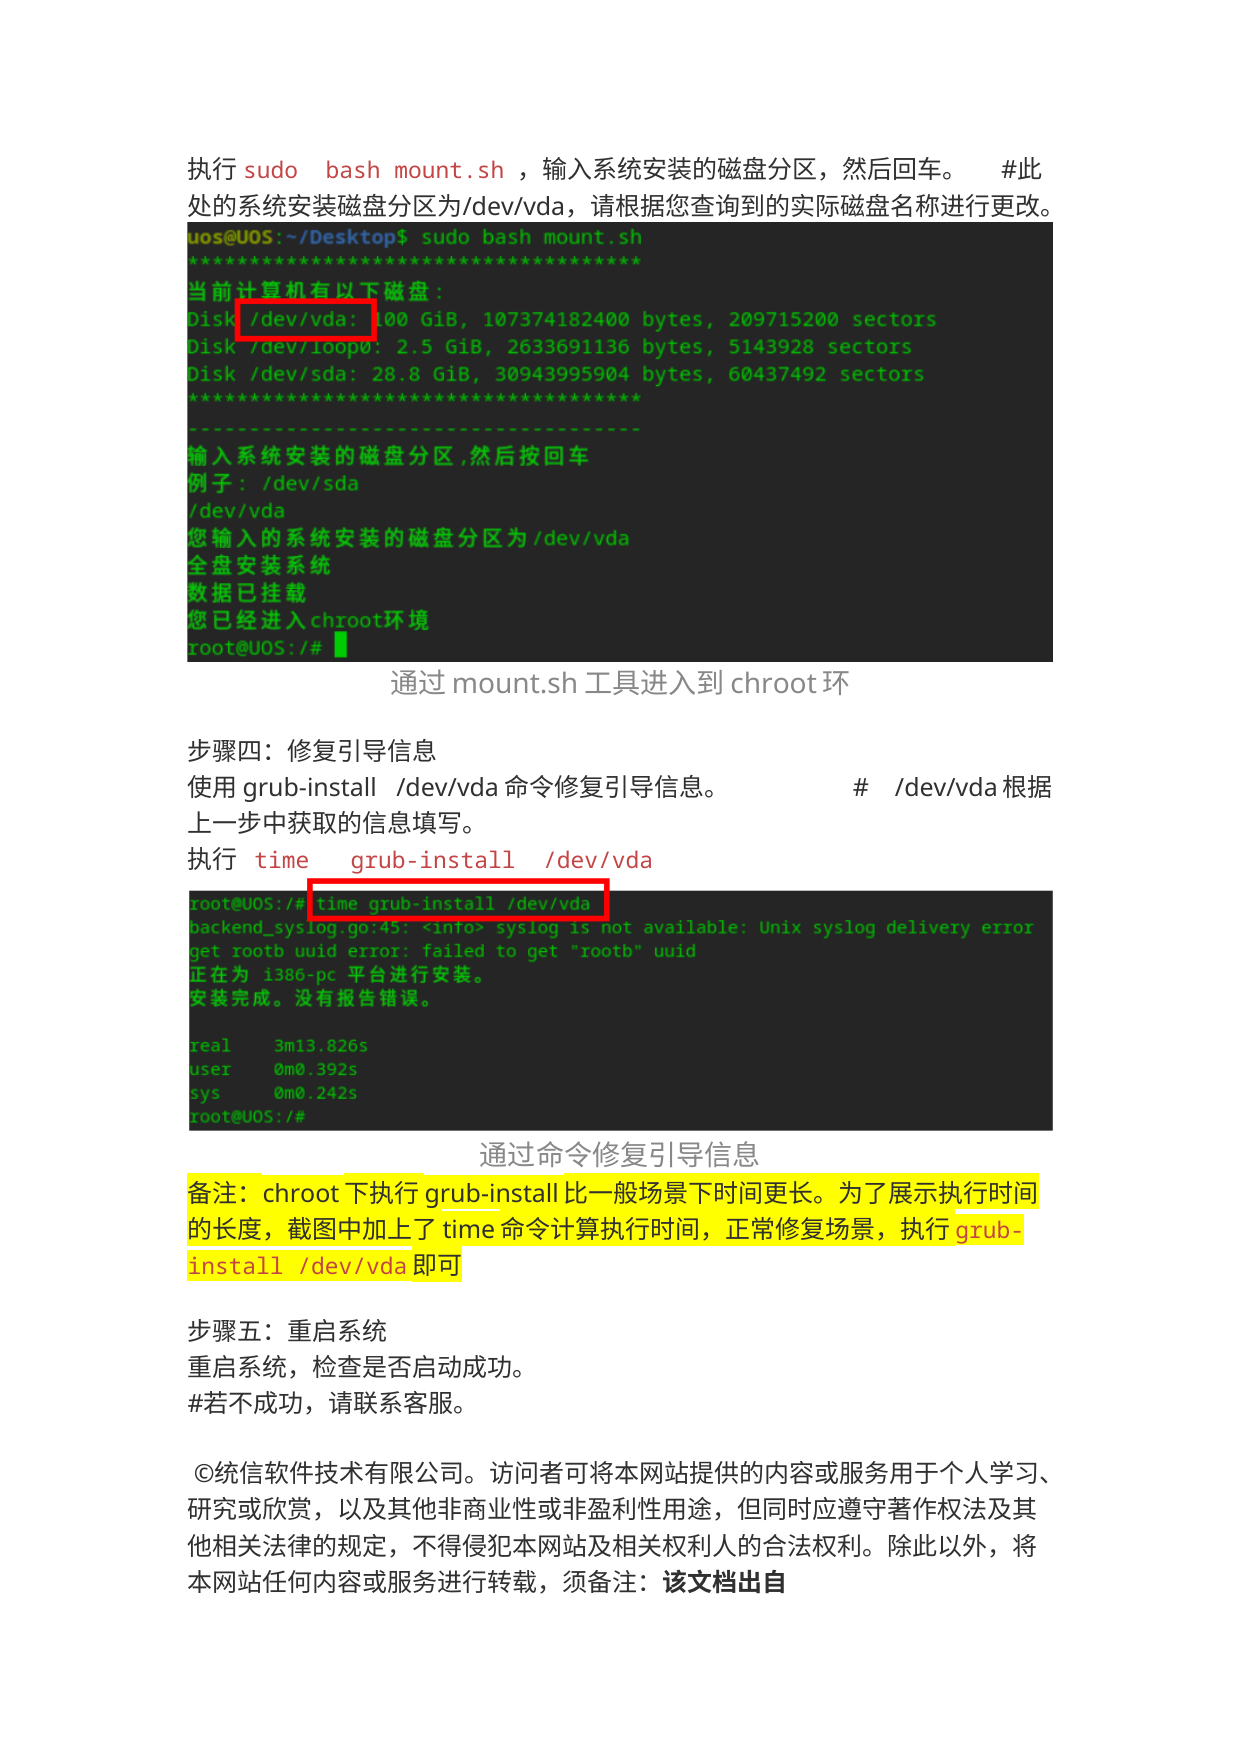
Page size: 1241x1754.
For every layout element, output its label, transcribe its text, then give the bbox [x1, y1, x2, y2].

text 步骤五：重启系统 [187, 1311, 1053, 1347]
text 备注：chroot下执行grub-install比一般场景下时间更长。为了展示执行时间的长度，截图中加上了time命令计算执行时间，正常修复场景，执行grub-install /dev/vda即可 [462, 1173, 1053, 1282]
text #若不成功，请联系客服。 [187, 1383, 1053, 1420]
text 步骤四：修复引导信息 [187, 731, 1053, 767]
text 通过mount.sh工具进入到chroot环 [187, 662, 1053, 702]
text 通过命令修复引导信息 [187, 1133, 1053, 1173]
picture [187, 876, 1053, 1133]
text 使用grub-install /dev/vda命令修复引导信息。 # /dev/vda根据上一步中获取的信息填写。 [187, 767, 1053, 840]
text 执行 sudo bash mount.sh ，输入系统安装的磁盘分区，然后回车。 #此处的系统安装磁盘分区为/dev/vda，请根据您查询到的实际磁盘名称进行更改。 [187, 150, 1053, 222]
text 重启系统，检查是否启动成功。 [187, 1347, 1053, 1383]
picture [187, 222, 1053, 662]
text 执行 time grub-install /dev/vda [187, 840, 1053, 876]
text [187, 1454, 1053, 1599]
